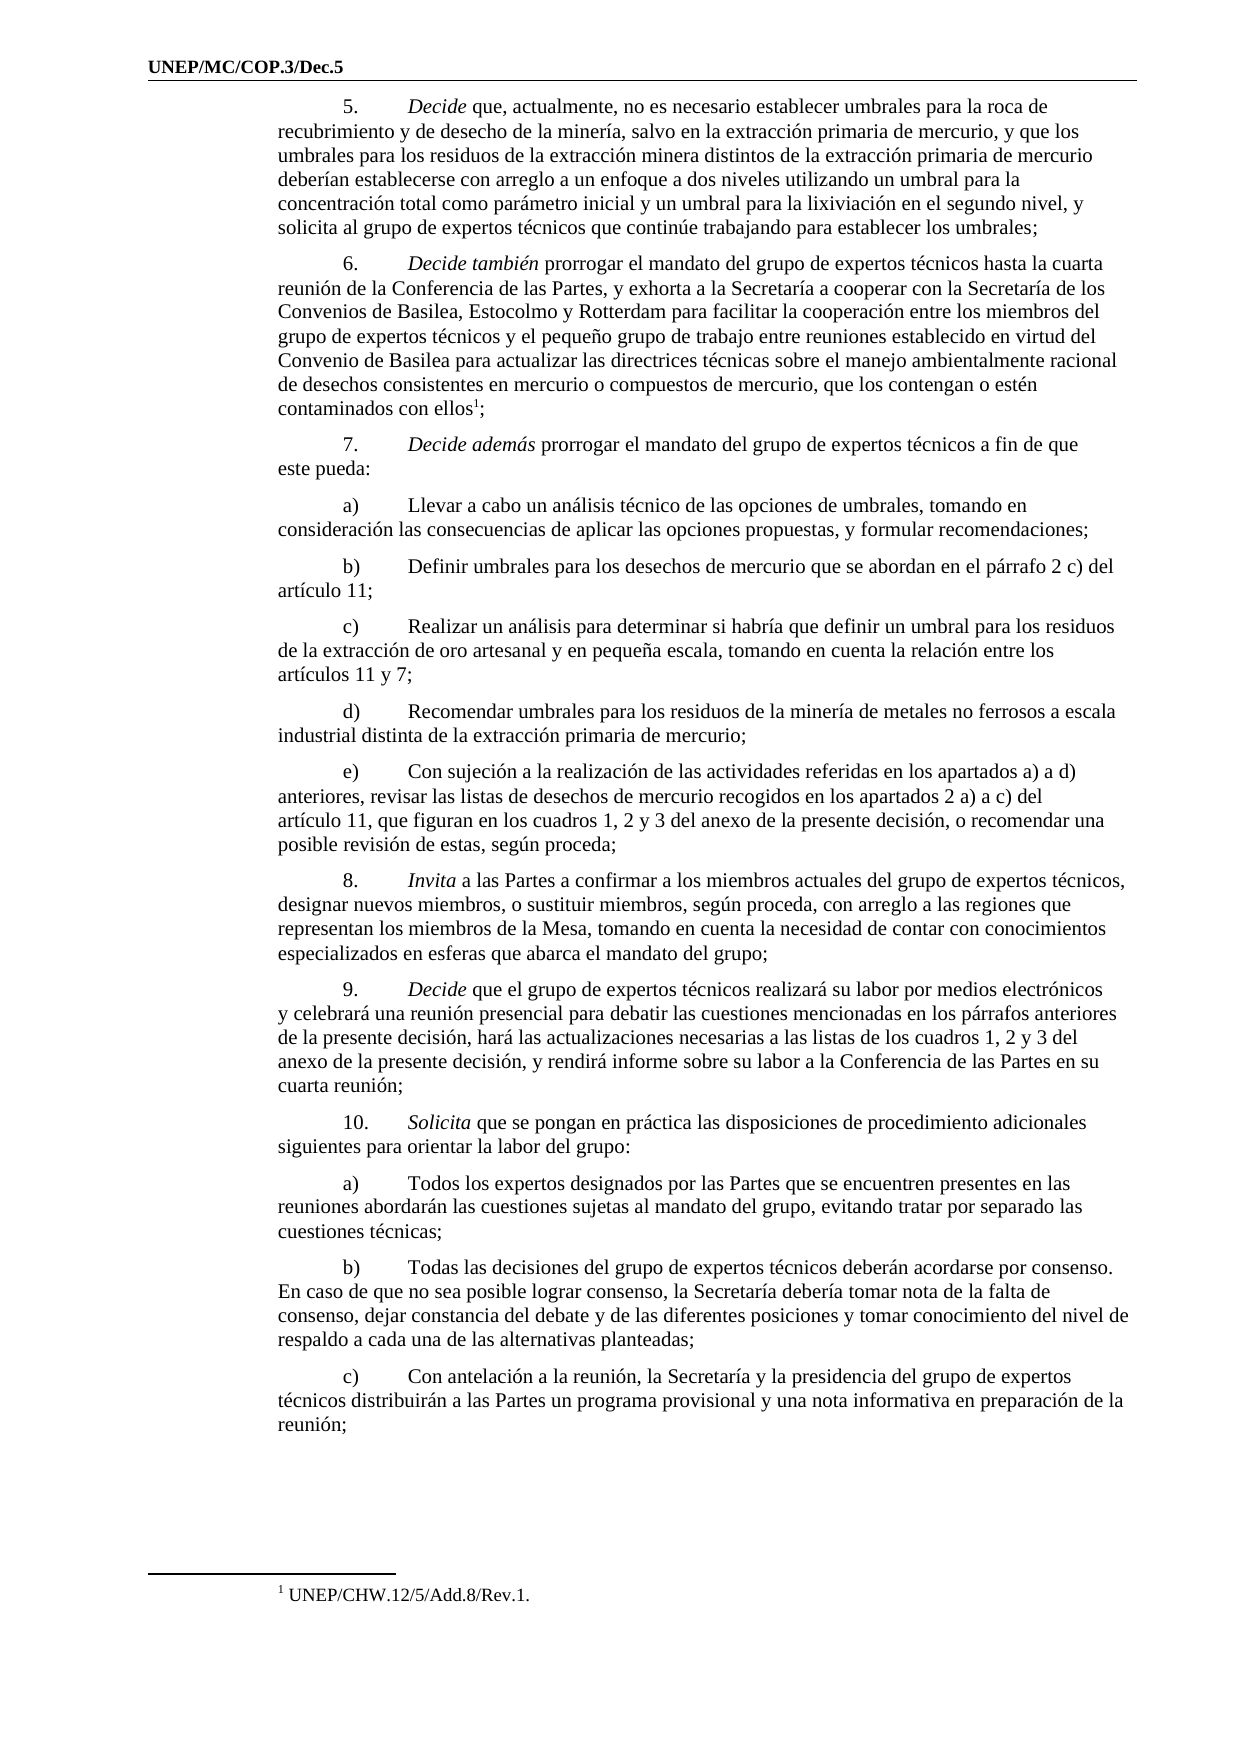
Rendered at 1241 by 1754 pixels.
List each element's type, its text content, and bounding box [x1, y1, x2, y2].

list Recomendar umbrales para los residuos de la minería de metales no ferrosos a escala industrial distinta de la extracción primaria de mercurio; [278, 699, 1137, 747]
list Decide también prorrogar el mandato del grupo de expertos técnicos hasta la cuarta reunión de la Conferencia de las Partes, y exhorta a la Secretaría a cooperar con la Secretaría de los Convenios de Basilea, Estocolmo y Rotterdam para facilitar la cooperación entre los miembros del grupo de expertos técnicos y el pequeño grupo de trabajo entre reuniones establecido en virtud del Convenio de Basilea para actualizar las directrices técnicas sobre el manejo ambientalmente racional de desechos consistentes en mercurio o compuestos de mercurio, que los contengan o estén contaminados con ellos; [278, 251, 1137, 420]
list Realizar un análisis para determinar si habría que definir un umbral para los residuos de la extracción de oro artesanal y en pequeña escala, tomando en cuenta la relación entre los artículos 11 y 7; [278, 614, 1137, 686]
list Decide además prorrogar el mandato del grupo de expertos técnicos a fin de que este pueda: [278, 432, 1137, 480]
list Solicita que se pongan en práctica las disposiciones de procedimiento adicionales siguientes para orientar la labor del grupo: [278, 1110, 1137, 1158]
list Llevar a cabo un análisis técnico de las opciones de umbrales, tomando en consideración las consecuencias de aplicar las opciones propuestas, y formular recomendaciones; [278, 493, 1137, 541]
list Con sujeción a la realización de las actividades referidas en los apartados a) a d) anteriores, revisar las listas de desechos de mercurio recogidos en los apartados 2 a) a c) del artículo 11, que figuran en los cuadros 1, 2 y 3 del anexo de la presente decisión, o recomendar una posible revisión de estas, según proceda; [278, 759, 1137, 856]
list Todos los expertos designados por las Partes que se encuentren presentes en las reuniones abordarán las cuestiones sujetas al mandato del grupo, evitando tratar por separado las cuestiones técnicas; [278, 1170, 1137, 1243]
list Decide que, actualmente, no es necesario establecer umbrales para la roca de recubrimiento y de desecho de la minería, salvo en la extracción primaria de mercurio, y que los umbrales para los residuos de la extracción minera distintos de la extracción primaria de mercurio deberían establecerse con arreglo a un enfoque a dos niveles utilizando un umbral para la concentración total como parámetro inicial y un umbral para la lixiviación en el segundo nivel, y solicita al grupo de expertos técnicos que continúe trabajando para establecer los umbrales; [278, 94, 1137, 239]
list Definir umbrales para los desechos de mercurio que se abordan en el párrafo 2 c) del artículo 11; [278, 553, 1137, 602]
list Invita a las Partes a confirmar a los miembros actuales del grupo de expertos técnicos, designar nuevos miembros, o sustituir miembros, según proceda, con arreglo a las regiones que representan los miembros de la Mesa, tomando en cuenta la necesidad de contar con conocimientos especializados en esferas que abarca el mandato del grupo; [278, 868, 1137, 964]
list Con antelación a la reunión, la Secretaría y la presidencia del grupo de expertos técnicos distribuirán a las Partes un programa provisional y una nota informativa en preparación de la reunión; [278, 1364, 1137, 1436]
list Decide que el grupo de expertos técnicos realizará su labor por medios electrónicos y celebrará una reunión presencial para debatir las cuestiones mencionadas en los párrafos anteriores de la presente decisión, hará las actualizaciones necesarias a las listas de los cuadros 1, 2 y 3 del anexo de la presente decisión, y rendirá informe sobre su labor a la Conferencia de las Partes en su cuarta reunión; [278, 977, 1137, 1097]
list Todas las decisiones del grupo de expertos técnicos deberán acordarse por consenso. En caso de que no sea posible lograr consenso, la Secretaría debería tomar nota de la falta de consenso, dejar constancia del debate y de las diferentes posiciones y tomar conocimiento del nivel de respaldo a cada una de las alternativas planteadas; [278, 1255, 1137, 1351]
